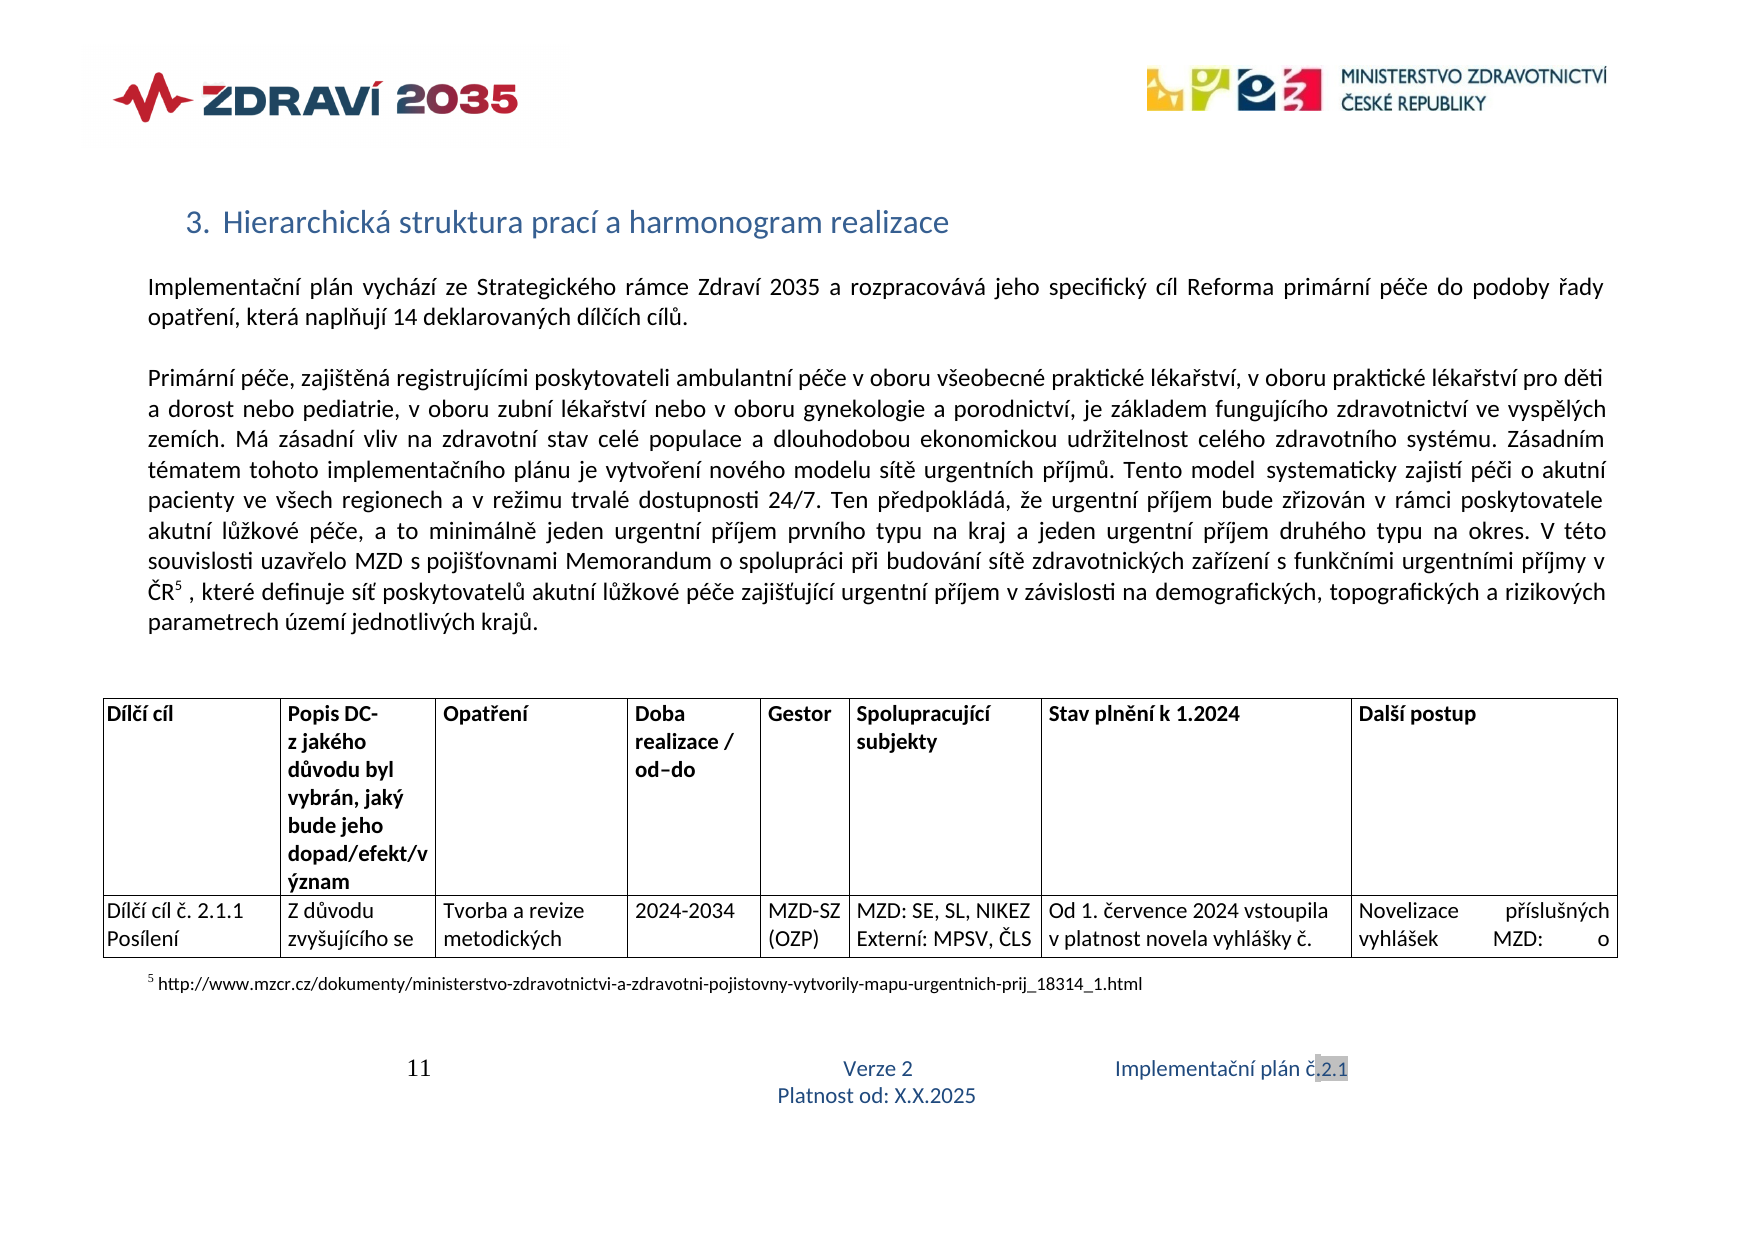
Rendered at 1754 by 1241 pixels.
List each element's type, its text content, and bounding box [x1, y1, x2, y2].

table_header Popis DC- z jakého důvodu byl vybrán, jaký bude jeho dopad/efekt/význam [281, 699, 435, 895]
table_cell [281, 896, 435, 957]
subtitle Hierarchická struktura prací a harmonogram realizace [185, 201, 1606, 242]
picture [81, 44, 571, 148]
picture [1147, 65, 1607, 111]
table_header Další postup [1352, 699, 1617, 895]
table_header Opatření [436, 699, 627, 895]
table_header Spolupracující subjekty [850, 699, 1041, 895]
table_header Stav plnění k 1.2024 [1042, 699, 1351, 895]
table_header Dílčí cíl [104, 699, 280, 895]
table_header Gestor [761, 699, 849, 895]
text Primární péče, zajištěná registrujícími poskytovateli ambulantní péče v oboru všeobecné praktické lékařství, v oboru praktické lékařství pro děti a dorost nebo pediatrie, v oboru zubní lékařství nebo v oboru gynekologie a porodnictví, je základem fungujícího zdravotnictví ve vyspělých zemích. Má zásadní vliv na zdravotní stav celé populace a dlouhodobou ekonomickou udržitelnost celého zdravotního systému. Zásadním tématem tohoto implementačního plánu je vytvoření nového modelu sítě urgentních příjmů. Tento model systematicky zajistí péči o akutní pacienty ve všech regionech a v režimu trvalé dostupnosti 24/7. Ten předpokládá, že urgentní příjem bude zřizován v rámci poskytovatele akutní lůžkové péče, a to minimálně jeden urgentní příjem prvního typu na kraj a jeden urgentní příjem druhého typu na okres. V této souvislosti uzavřelo MZD s pojišťovnami Memorandum o spolupráci při budování sítě zdravotnických zařízení s funkčními urgentními příjmy v ČR , které definuje síť poskytovatelů akutní lůžkové péče zajišťující urgentní příjem v závislosti na demografických, topografických a rizikových parametrech území jednotlivých krajů. [148, 362, 1606, 637]
text Implementační plán vychází ze Strategického rámce Zdraví 2035 a rozpracovává jeho specifický cíl Reforma primární péče do podoby řady opatření, která naplňují 14 deklarovaných dílčích cílů. [148, 271, 1606, 332]
table_cell 2024-2034 [628, 896, 760, 957]
table_cell MZD-SZ (OZP) [761, 896, 849, 957]
table_header Doba realizace / od–do [628, 699, 760, 895]
